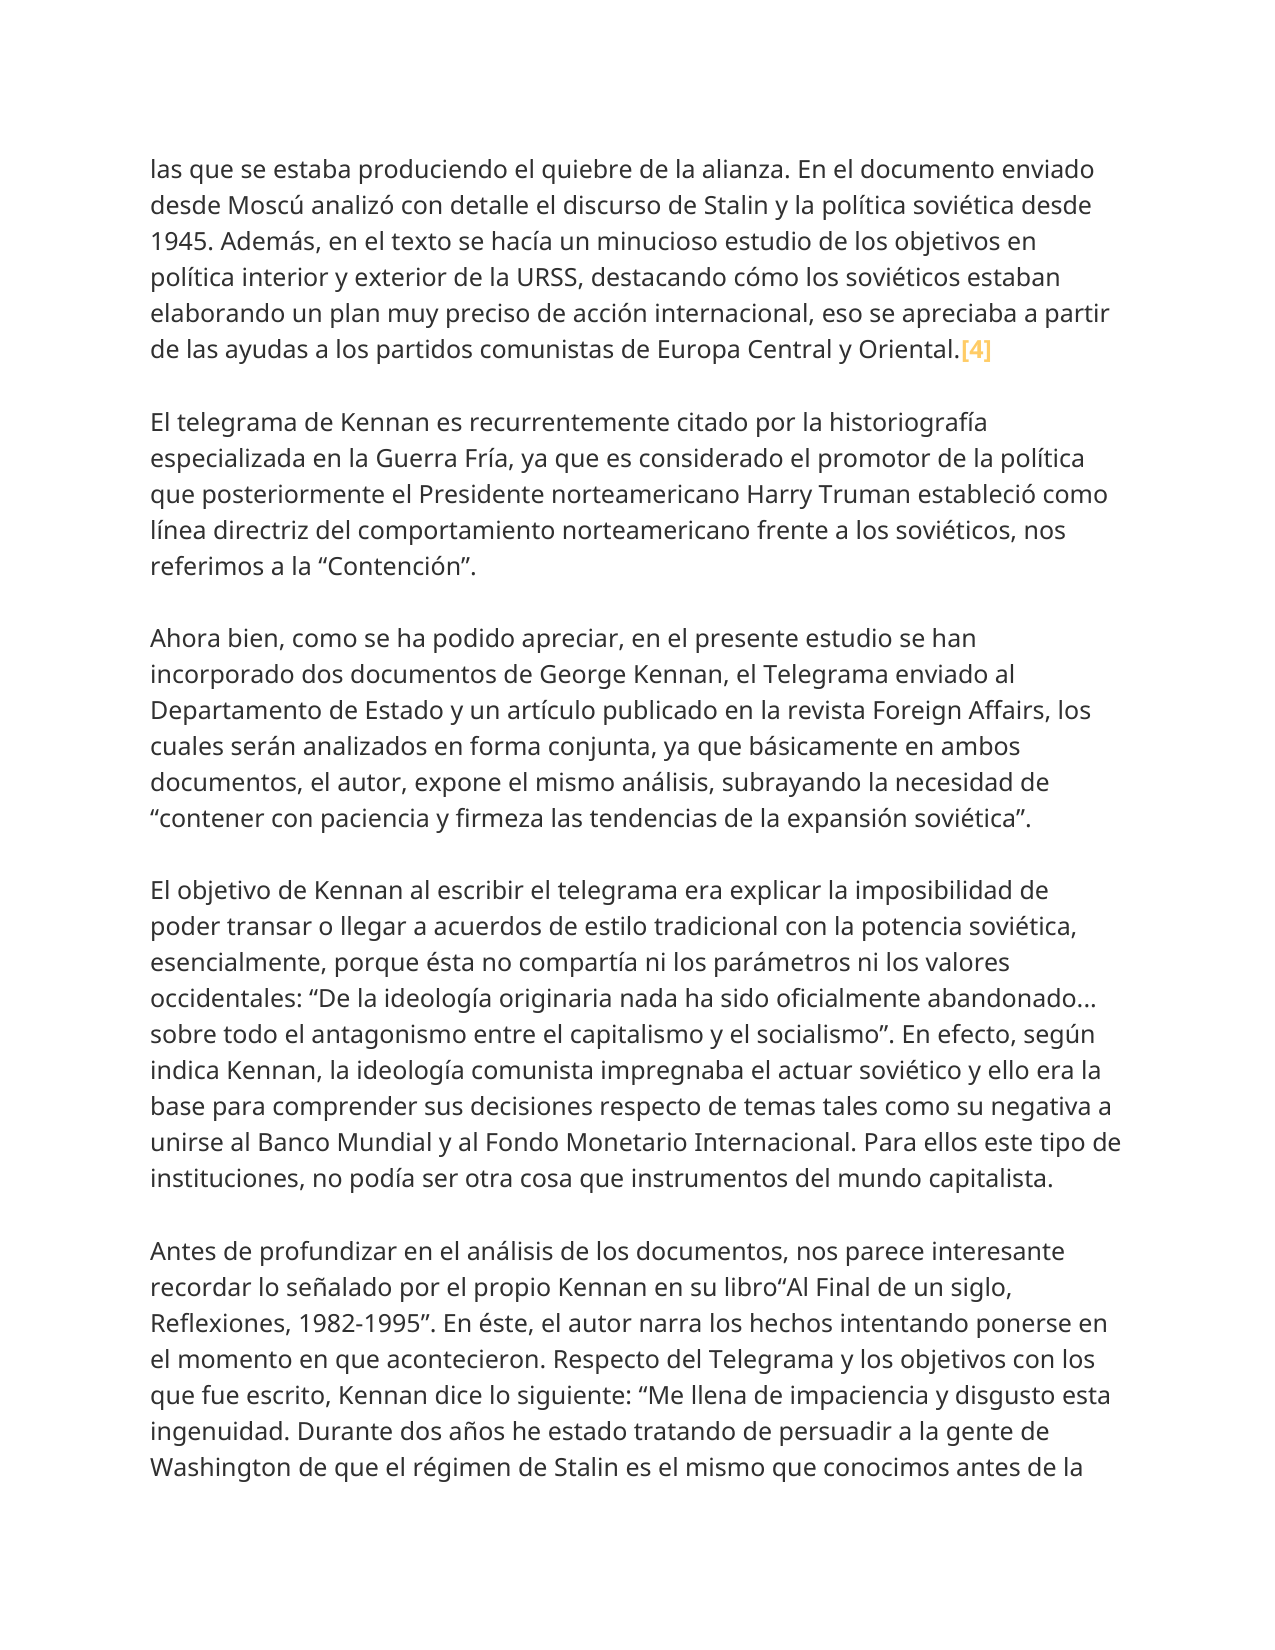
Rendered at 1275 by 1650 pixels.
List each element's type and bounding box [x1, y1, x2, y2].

text [150, 150, 1125, 1483]
